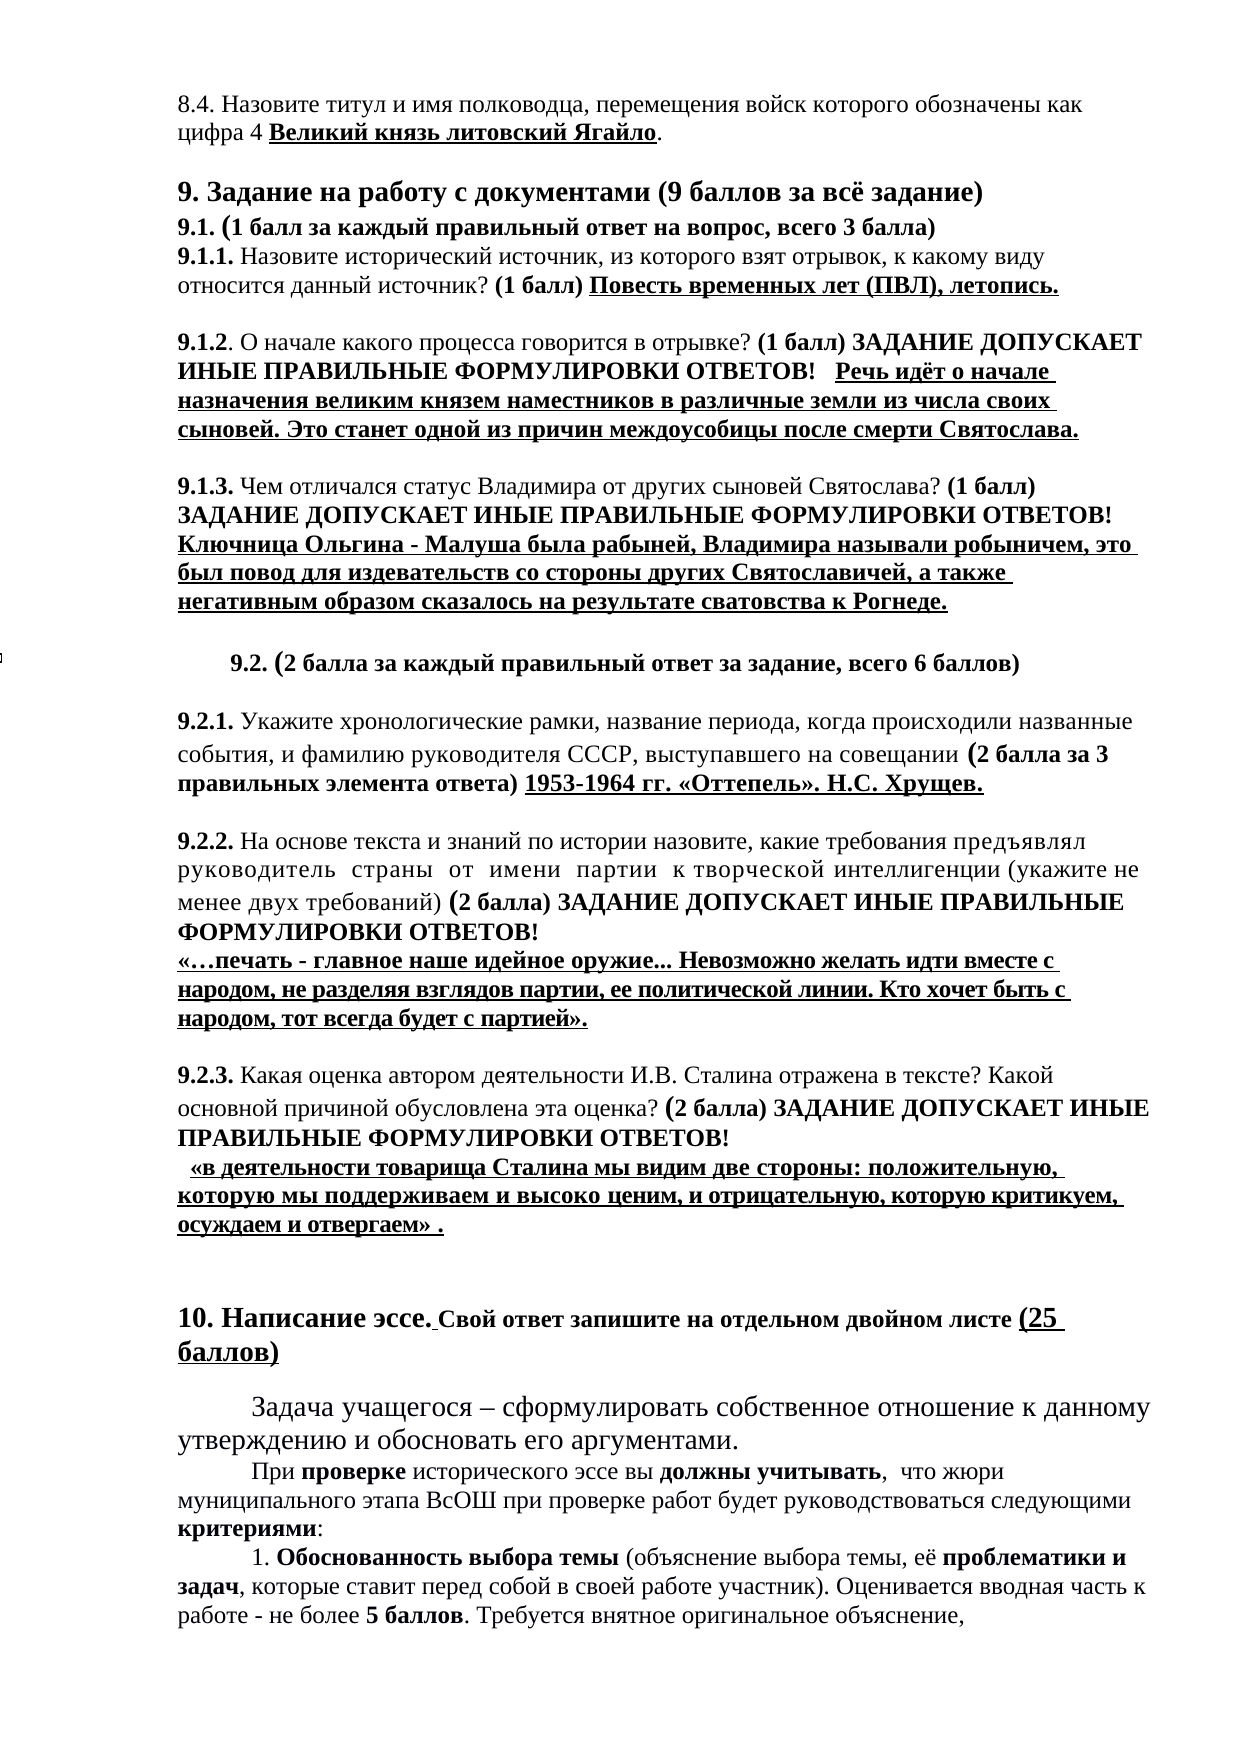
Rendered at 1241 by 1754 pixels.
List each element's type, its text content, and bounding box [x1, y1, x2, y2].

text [177, 1542, 1152, 1628]
text 9.1.3. Чем отличался статус Владимира от других сыновей Святослава? (1 балл) ЗАДАНИЕ ДОПУСКАЕТ ИНЫЕ ПРАВИЛЬНЫЕ ФОРМУЛИРОВКИ ОТВЕТОВ! [177, 471, 1152, 529]
text 9. Задание на работу с документами (9 баллов за всё задание) [177, 174, 1152, 208]
text Задача учащегося – сформулировать собственное отношение к данному утверждению и обосновать его аргументами. [177, 1389, 1152, 1456]
text 9.1. (1 балл за каждый правильный ответ на вопрос, всего 3 балла) [177, 208, 1152, 241]
text 9.2.1. Укажите хронологические рамки, название периода, когда происходили названные события, и фамилию руководителя СССР, выступавшего на совещании (2 балла за 3 правильных элемента ответа) 1953-1964 гг. «Оттепель». Н.С. Хрущев. [177, 706, 1152, 797]
text «в деятельности товарища Сталина мы видим две стороны: положительную, которую мы поддерживаем и высоко ценим, и отрицательную, которую критикуем, осуждаем и отвергаем» . [177, 1152, 1152, 1238]
text 9.2. (2 балла за каждый правильный ответ за задание, всего 6 баллов) [230, 644, 1152, 677]
text 8.4. Назовите титул и имя полководца, перемещения войск которого обозначены как цифра 4 Великий князь литовский Ягайло. [177, 89, 1152, 146]
text 9.2.3. Какая оценка автором деятельности И.В. Сталина отражена в тексте? Какой основной причиной обусловлена эта оценка? (2 балла) ЗАДАНИЕ ДОПУСКАЕТ ИНЫЕ ПРАВИЛЬНЫЕ ФОРМУЛИРОВКИ ОТВЕТОВ! [177, 1061, 1152, 1152]
text Ключница Ольгина - Малуша была рабыней, Владимира называли робыничем, это был повод для издевательств со стороны других Святославичей, а также негативным образом сказалось на результате сватовства к Рогнеде. [177, 529, 1152, 615]
text При проверке исторического эссе вы должны учитывать, что жюри муниципального этапа ВсОШ при проверке работ будет руководствоваться следующими критериями: [177, 1456, 1152, 1542]
text «…печать - главное наше идейное оружие... Невозможно желать идти вместе с народом, не разделяя взглядов партии, ее политической линии. Кто хочет быть с народом, тот всегда будет с партией». [177, 946, 1152, 1032]
text 9.2.2. На основе текста и знаний по истории назовите, какие требования предъявлял руководитель страны от имени партии к творческой интеллигенции (укажите не менее двух требований) (2 балла) ЗАДАНИЕ ДОПУСКАЕТ ИНЫЕ ПРАВИЛЬНЫЕ ФОРМУЛИРОВКИ ОТВЕТОВ! [177, 826, 1152, 946]
text 10. Написание эссе. Свой ответ запишите на отдельном двойном листе (25 баллов) [177, 1300, 1152, 1367]
text 9.1.2. О начале какого процесса говорится в отрывке? (1 балл) ЗАДАНИЕ ДОПУСКАЕТ ИНЫЕ ПРАВИЛЬНЫЕ ФОРМУЛИРОВКИ ОТВЕТОВ! Речь идёт о начале назначения великим князем наместников в различные земли из числа своих сыновей. Это станет одной из причин междоусобицы после смерти Святослава. [177, 327, 1152, 442]
text 9.1.1. Назовите исторический источник, из которого взят отрывок, к какому виду относится данный источник? (1 балл) Повесть временных лет (ПВЛ), летопись. [177, 241, 1152, 299]
